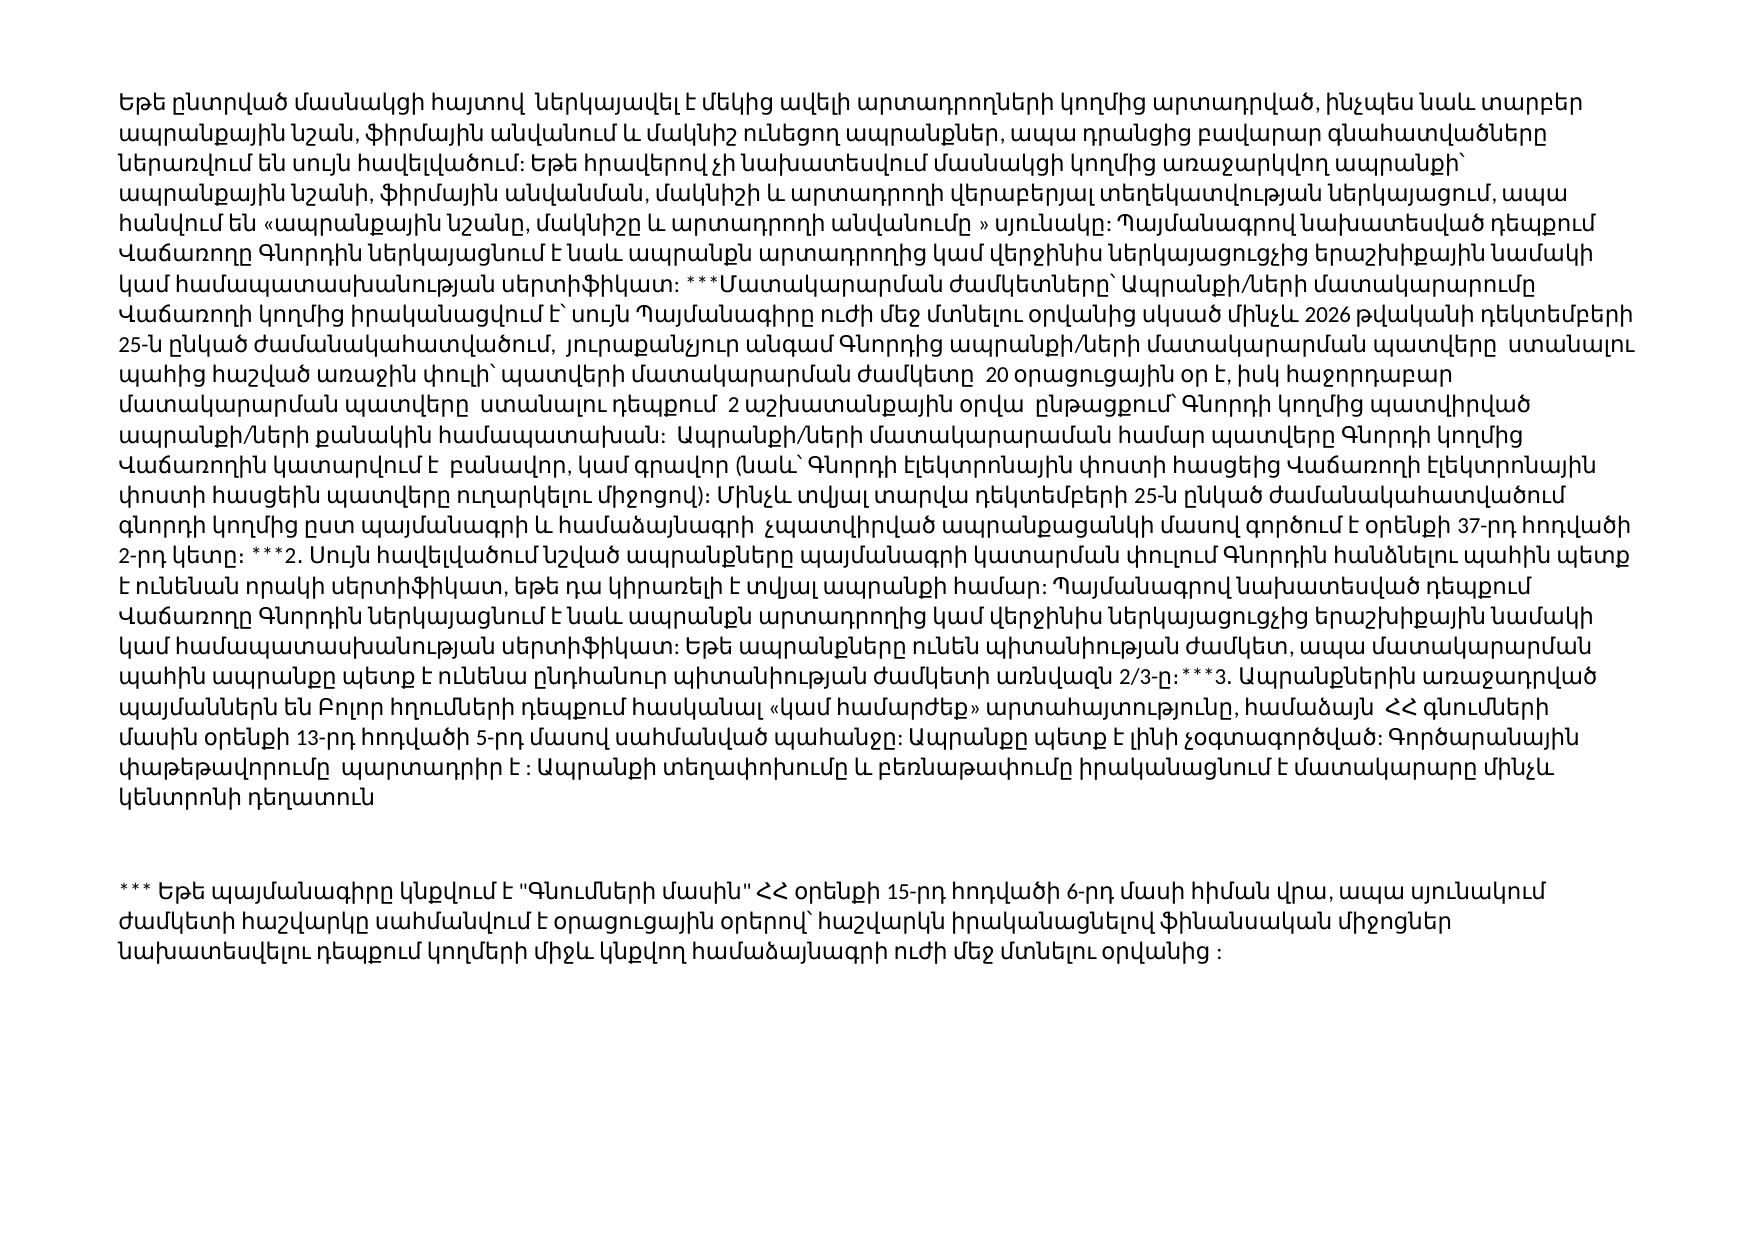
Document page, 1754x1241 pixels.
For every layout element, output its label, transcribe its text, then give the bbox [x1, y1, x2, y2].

text *** Եթե պայմանագիրը կնքվում է "Գնումների մասին" ՀՀ օրենքի 15-րդ հոդվածի 6-րդ մասի հիման վրա, ապա սյունակում ժամկետի հաշվարկը սահմանվում է օրացուցային օրերով՝ հաշվարկն իրականացնելով ֆինանսական միջոցներ նախատեսվելու դեպքում կողմերի միջև կնքվող համաձայնագրի ուժի մեջ մտնելու օրվանից : [118, 877, 1636, 966]
text Եթե ընտրված մասնակցի հայտով ներկայավել է մեկից ավելի արտադրողների կողմից արտադրված, ինչպես նաև տարբեր ապրանքային նշան, ֆիրմային անվանում և մակնիշ ունեցող ապրանքներ, ապա դրանցից բավարար գնահատվածները ներառվում են սույն հավելվածում: Եթե հրավերով չի նախատեսվում մասնակցի կողմից առաջարկվող ապրանքի՝ ապրանքային նշանի, ֆիրմային անվանման, մակնիշի և արտադրողի վերաբերյալ տեղեկատվության ներկայացում, ապա հանվում են «ապրանքային նշանը, մակնիշը և արտադրողի անվանումը » սյունակը: Պայմանագրով նախատեսված դեպքում Վաճառողը Գնորդին ներկայացնում է նաև ապրանքն արտադրողից կամ վերջինիս ներկայացուցչից երաշխիքային նամակի կամ համապատասխանության սերտիֆիկատ: ***Մատակարարման ժամկետները՝ Ապրանքի/ների մատակարարումը Վաճառողի կողմից իրականացվում է՝ սույն Պայմանագիրը ուժի մեջ մտնելու օրվանից սկսած մինչև 2026 թվականի դեկտեմբերի 25-ն ընկած ժամանակահատվածում, յուրաքանչյուր անգամ Գնորդից ապրանքի/ների մատակարարման պատվերը ստանալու պահից հաշված առաջին փուլի՝ պատվերի մատակարարման ժամկետը 20 օրացուցային օր է, իսկ հաջորդաբար մատակարարման պատվերը ստանալու դեպքում 2 աշխատանքային օրվա ընթացքում՝ Գնորդի կողմից պատվիրված ապրանքի/ների քանակին համապատախան: Ապրանքի/ների մատակարարաման համար պատվերը Գնորդի կողմից Վաճառողին կատարվում է բանավոր, կամ գրավոր (նաև՝ Գնորդի էլեկտրոնային փոստի հասցեից Վաճառողի էլեկտրոնային փոստի հասցեին պատվերը ուղարկելու միջոցով)։ Մինչև տվյալ տարվա դեկտեմբերի 25-ն ընկած ժամանակահատվածում գնորդի կողմից ըստ պայմանագրի և համաձայնագրի չպատվիրված ապրանքացանկի մասով գործում է օրենքի 37-րդ հոդվածի 2-րդ կետը։ ***2․ Սույն հավելվածում նշված ապրանքները պայմանագրի կատարման փուլում Գնորդին հանձնելու պահին պետք է ունենան որակի սերտիֆիկատ, եթե դա կիրառելի է տվյալ ապրանքի համար: Պայմանագրով նախատեսված դեպքում Վաճառողը Գնորդին ներկայացնում է նաև ապրանքն արտադրողից կամ վերջինիս ներկայացուցչից երաշխիքային նամակի կամ համապատասխանության սերտիֆիկատ: Եթե ապրանքները ունեն պիտանիության ժամկետ, ապա մատակարարման պահին ապրանքը պետք է ունենա ընդհանուր պիտանիության ժամկետի առնվազն 2/3-ը։***3․ Ապրանքներին առաջադրված պայմաններն են Բոլոր հղումների դեպքում հասկանալ «կամ համարժեք» արտահայտությունը, համաձայն ՀՀ գնումների մասին օրենքի 13-րդ հոդվածի 5-րդ մասով սահմանված պահանջը: Ապրանքը պետք է լինի չօգտագործված: Գործարանային փաթեթավորումը պարտադրիր է : Ապրանքի տեղափոխումը և բեռնաթափումը իրականացնում է մատակարարը մինչև կենտրոնի դեղատուն [118, 88, 1636, 811]
